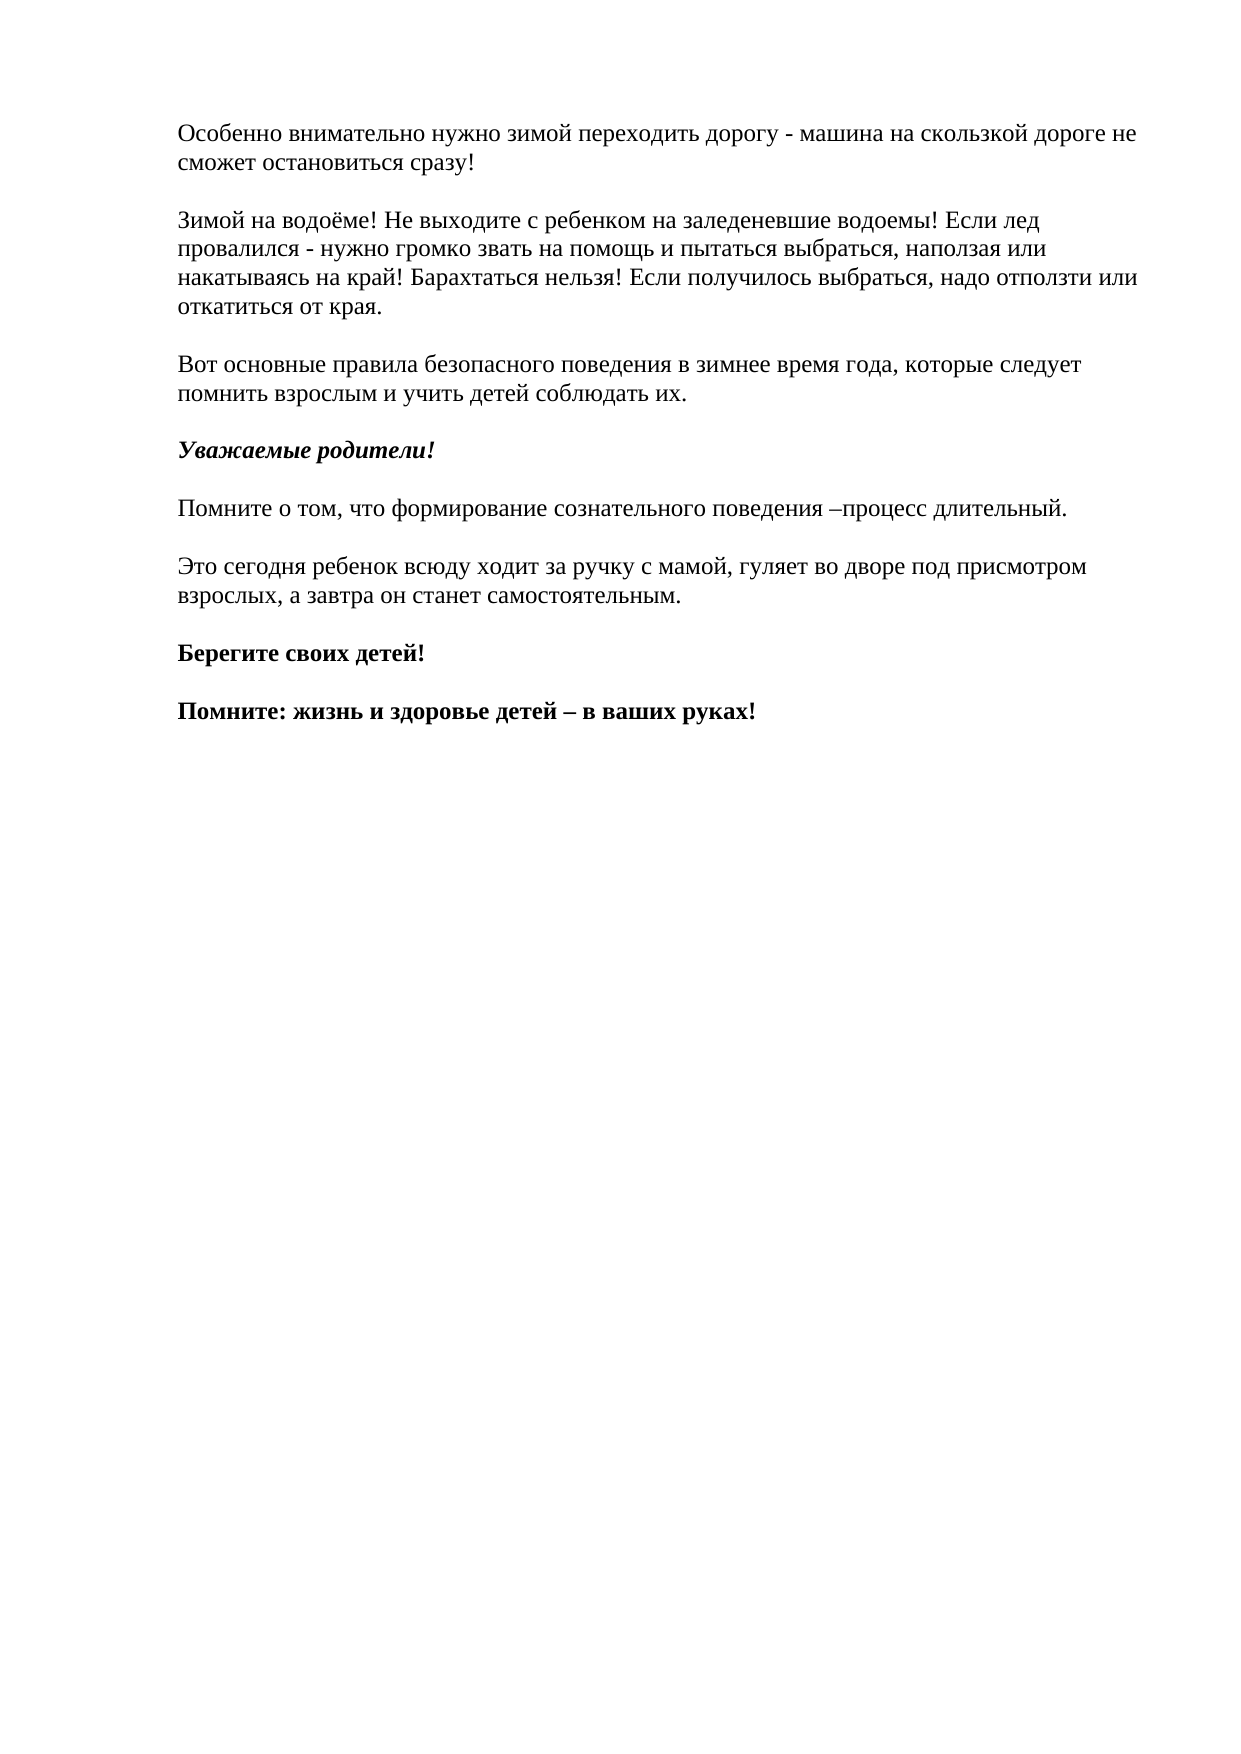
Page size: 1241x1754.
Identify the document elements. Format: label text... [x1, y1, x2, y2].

text Берегите своих детей! [177, 638, 1152, 667]
text Особенно внимательно нужно зимой переходить дорогу - машина на скользкой дороге не сможет остановиться сразу! [177, 118, 1152, 176]
text Зимой на водоёме! Не выходите с ребенком на заледеневшие водоемы! Если лед провалился - нужно громко звать на помощь и пытаться выбраться, наползая или накатываясь на край! Барахтаться нельзя! Если получилось выбраться, надо отползти или откатиться от края. [177, 205, 1152, 320]
text Помните о том, что формирование сознательного поведения –процесс длительный. [177, 493, 1152, 522]
text Это сегодня ребенок всюду ходит за ручку с мамой, гуляет во дворе под присмотром взрослых, а завтра он станет самостоятельным. [177, 551, 1152, 609]
text Вот основные правила безопасного поведения в зимнее время года, которые следует помнить взрослым и учить детей соблюдать их. [177, 349, 1152, 406]
text Помните: жизнь и здоровье детей – в ваших руках! [177, 696, 1152, 725]
text Уважаемые родители! [177, 436, 1152, 464]
